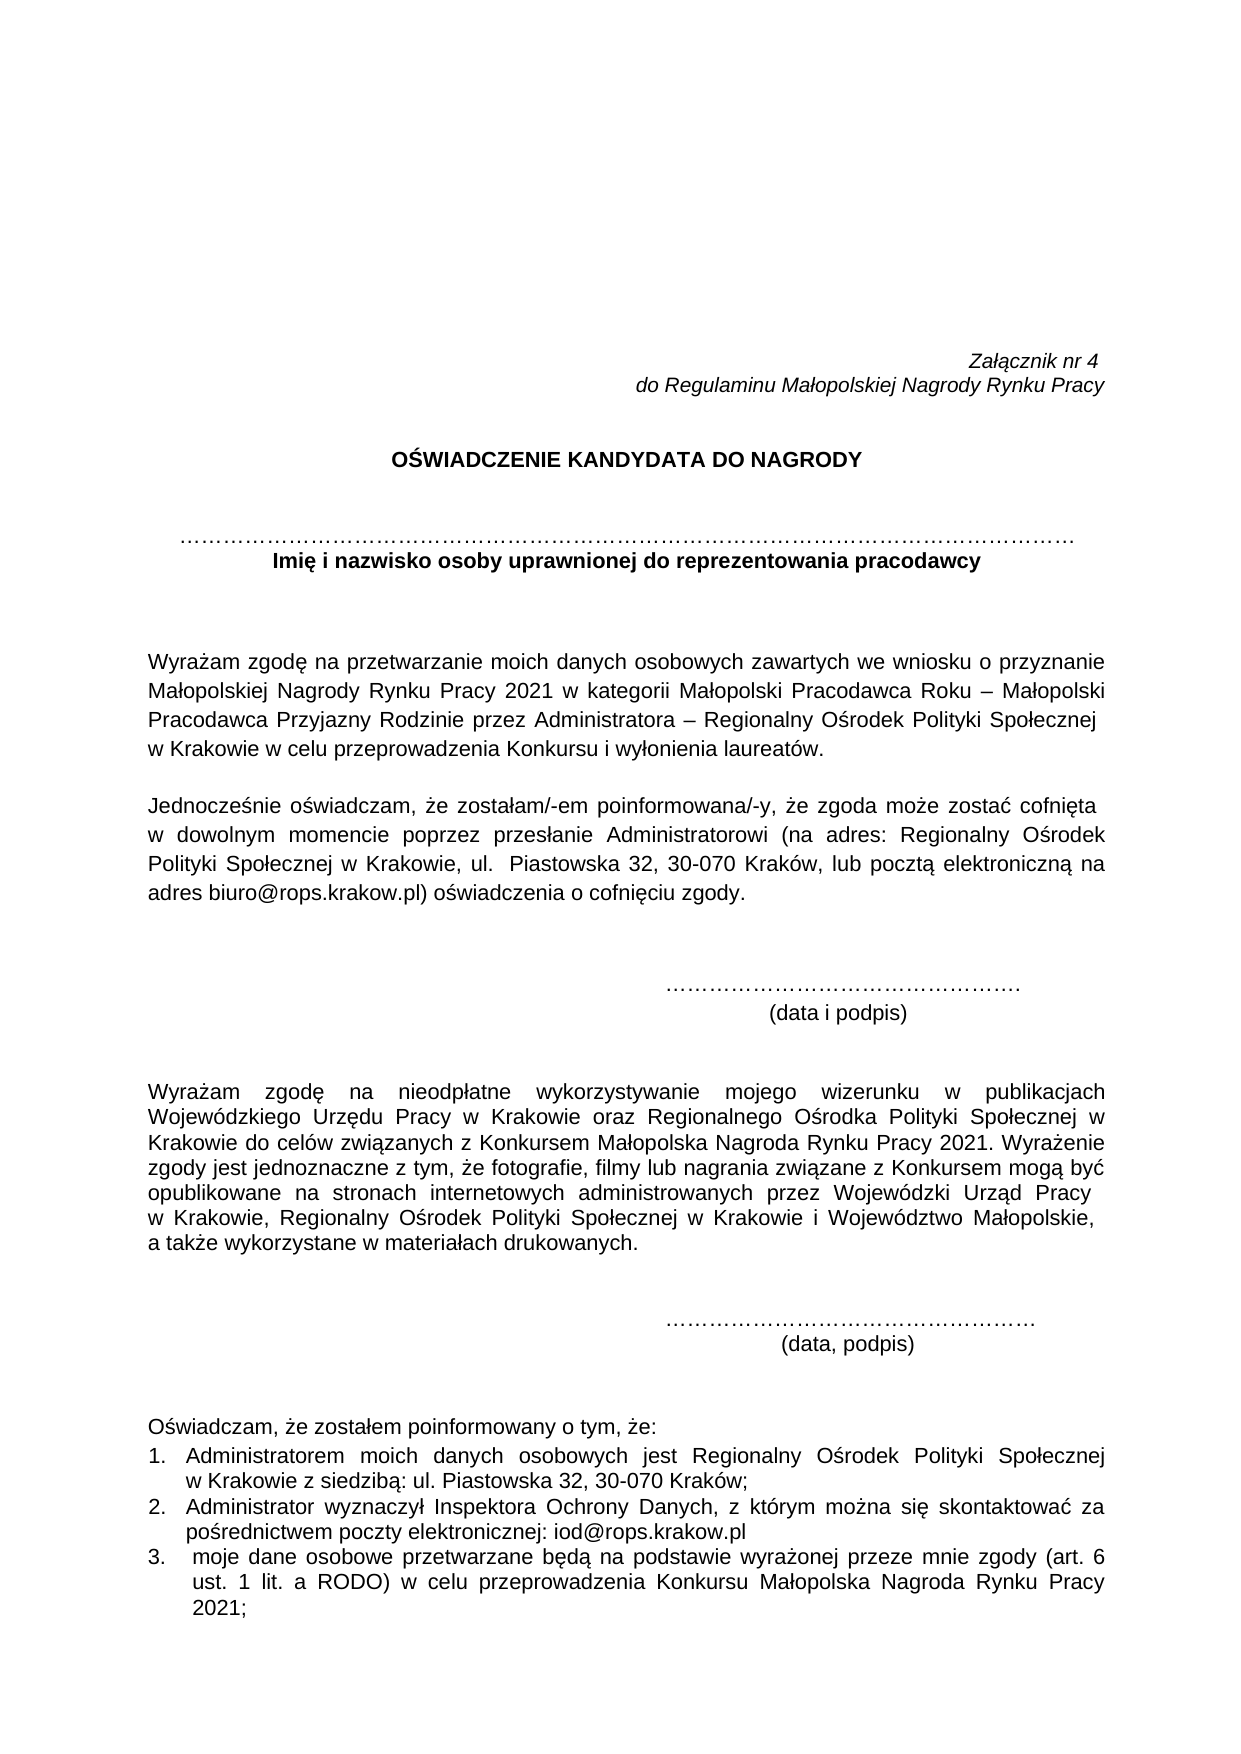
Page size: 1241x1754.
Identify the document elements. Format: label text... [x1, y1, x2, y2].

text Oświadczam, że zostałem poinformowany o tym, że: [148, 1414, 1106, 1439]
text Załącznik nr 4 do Regulaminu Małopolskiej Nagrody Rynku Pracy [148, 348, 1106, 396]
text …………………………………………. [148, 938, 1106, 996]
list Administrator wyznaczył Inspektora Ochrony Danych, z którym można się skontaktować za pośrednictwem poczty elektronicznej: iod@rops.krakow.pl [148, 1493, 1106, 1544]
list moje dane osobowe przetwarzane będą na podstawie wyrażonej przeze mnie zgody (art. 6 ust. 1 lit. a RODO) w celu przeprowadzenia Konkursu Małopolska Nagroda Rynku Pracy 2021; [148, 1544, 1106, 1619]
text OŚWIADCZENIE KANDYDATA DO NAGRODY [148, 447, 1106, 472]
text Jednocześnie oświadczam, że zostałam/-em poinformowana/-y, że zgoda może zostać cofnięta w dowolnym momencie poprzez przesłanie Administratorowi (na adres: Regionalny Ośrodek Polityki Społecznej w Krakowie, ul. Piastowska 32, 30-070 Kraków, lub pocztą elektroniczną na adres biuro@rops.krakow.pl) oświadczenia o cofnięciu zgody. [148, 793, 1106, 905]
text (data, podpis) [148, 1331, 1106, 1356]
text Wyrażam zgodę na przetwarzanie moich danych osobowych zawartych we wniosku o przyznanie Małopolskiej Nagrody Rynku Pracy 2021 w kategorii Małopolski Pracodawca Roku – Małopolski Pracodawca Przyjazny Rodzinie przez Administratora – Regionalny Ośrodek Polityki Społecznej w Krakowie w celu przeprowadzenia Konkursu i wyłonienia laureatów. [148, 648, 1106, 761]
text Wyrażam zgodę na nieodpłatne wykorzystywanie mojego wizerunku w publikacjach Wojewódzkiego Urzędu Pracy w Krakowie oraz Regionalnego Ośrodka Polityki Społecznej w Krakowie do celów związanych z Konkursem Małopolska Nagroda Rynku Pracy 2021. Wyrażenie zgody jest jednoznaczne z tym, że fotografie, filmy lub nagrania związane z Konkursem mogą być opublikowane na stronach internetowych administrowanych przez Wojewódzki Urząd Pracy w Krakowie, Regionalny Ośrodek Polityki Społecznej w Krakowie i Województwo Małopolskie, a także wykorzystane w materiałach drukowanych. [148, 1079, 1106, 1255]
list Administratorem moich danych osobowych jest Regionalny Ośrodek Polityki Społecznej w Krakowie z siedzibą: ul. Piastowska 32, 30-070 Kraków; [148, 1443, 1106, 1493]
text Imię i nazwisko osoby uprawnionej do reprezentowania pracodawcy [148, 548, 1106, 573]
text …………………………………………… [148, 1306, 1106, 1331]
text …………………………………………………………………………………………………………… [148, 522, 1106, 548]
text (data i podpis) [148, 999, 1106, 1025]
